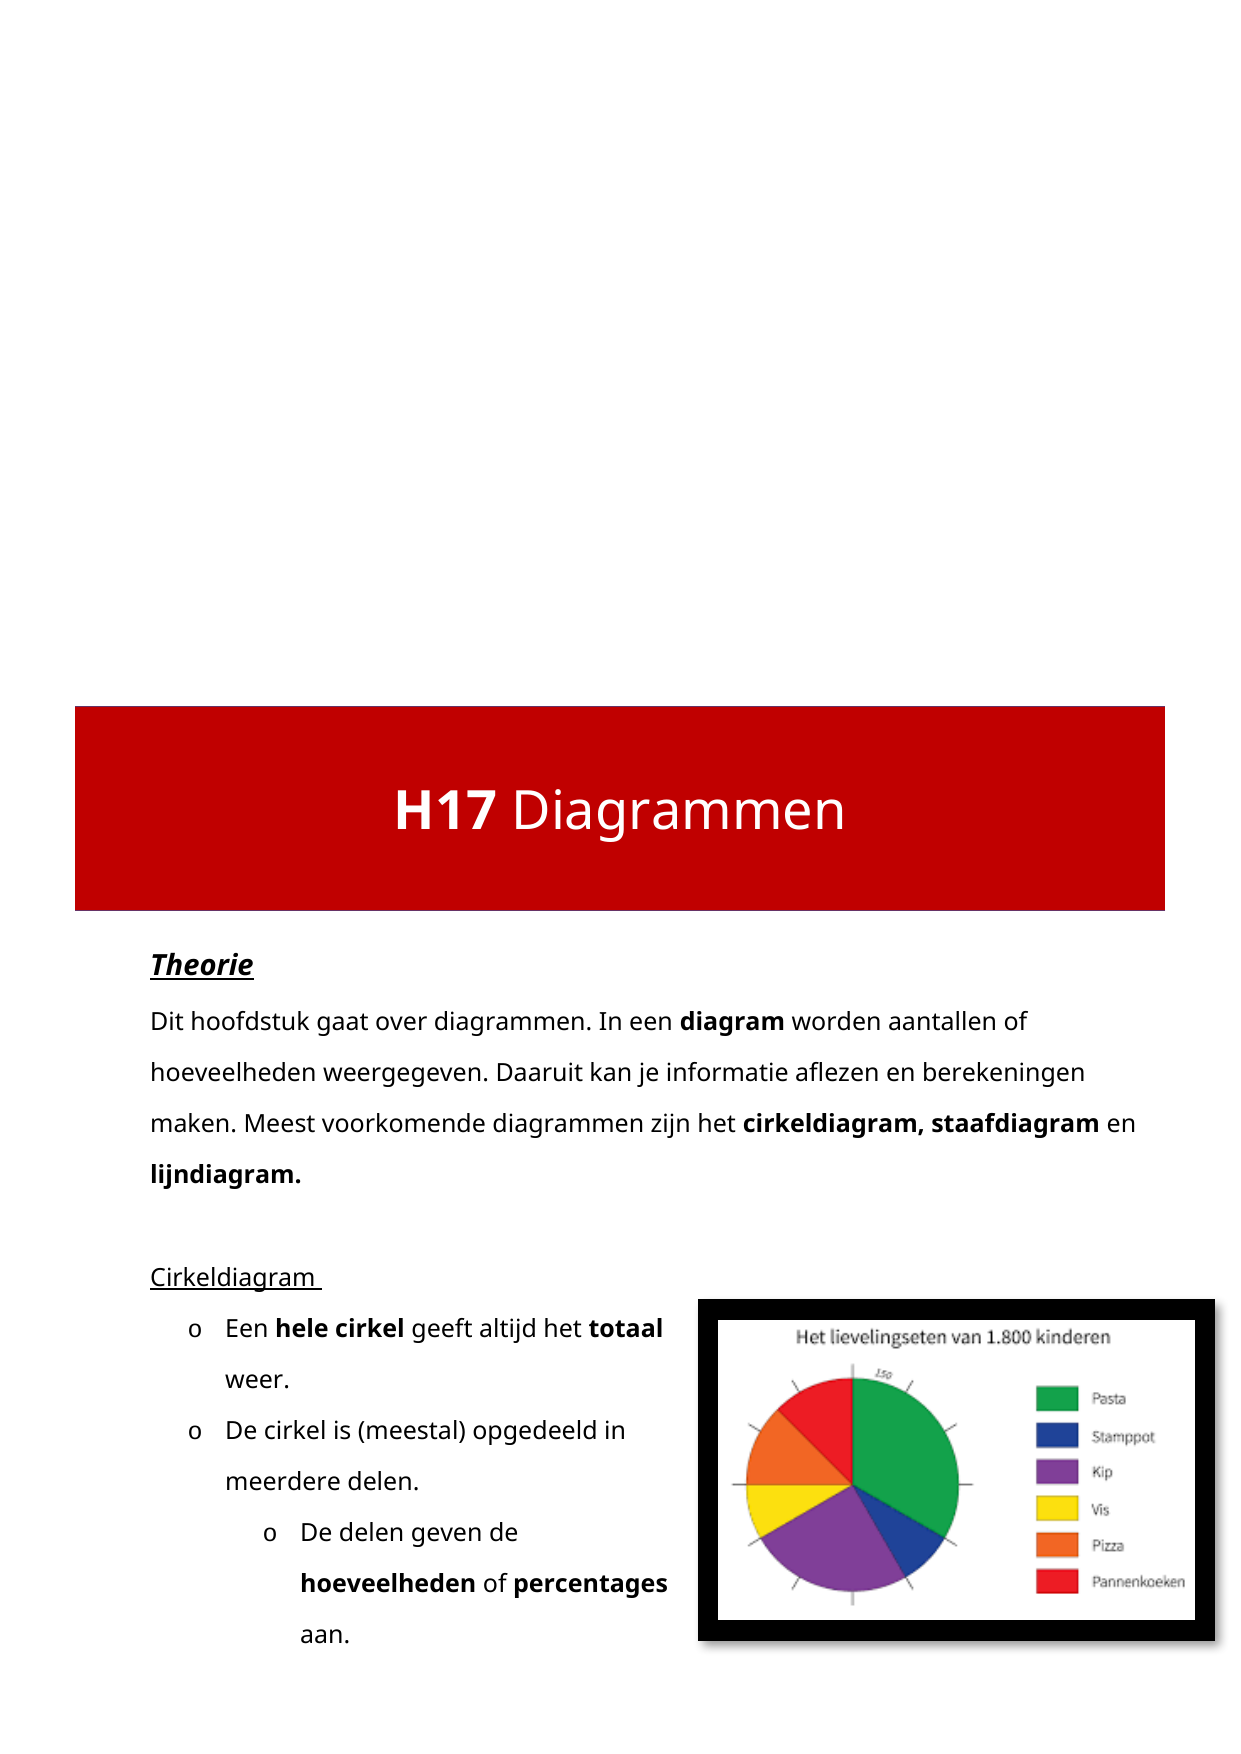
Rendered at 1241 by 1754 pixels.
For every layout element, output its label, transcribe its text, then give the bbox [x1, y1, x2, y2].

picture [718, 1320, 1195, 1620]
list De cirkel is (meestal) opgedeeld in meerdere delen. [187, 1413, 696, 1498]
list Een hele cirkel geeft altijd het totaal weer. [187, 1310, 696, 1396]
list Theorie [150, 944, 1165, 984]
list Dit hoofdstuk gaat over diagrammen. In een diagram worden aantallen of hoeveelheden weergegeven. Daaruit kan je informatie aflezen en berekeningen maken. Meest voorkomende diagrammen zijn het cirkeldiagram, staafdiagram en lijndiagram. [150, 1004, 1165, 1191]
list Cirkeldiagram [150, 1259, 1165, 1293]
list De delen geven de hoeveelheden of percentages aan. [262, 1515, 702, 1651]
subtitle H17 Diagrammen [75, 707, 1165, 910]
